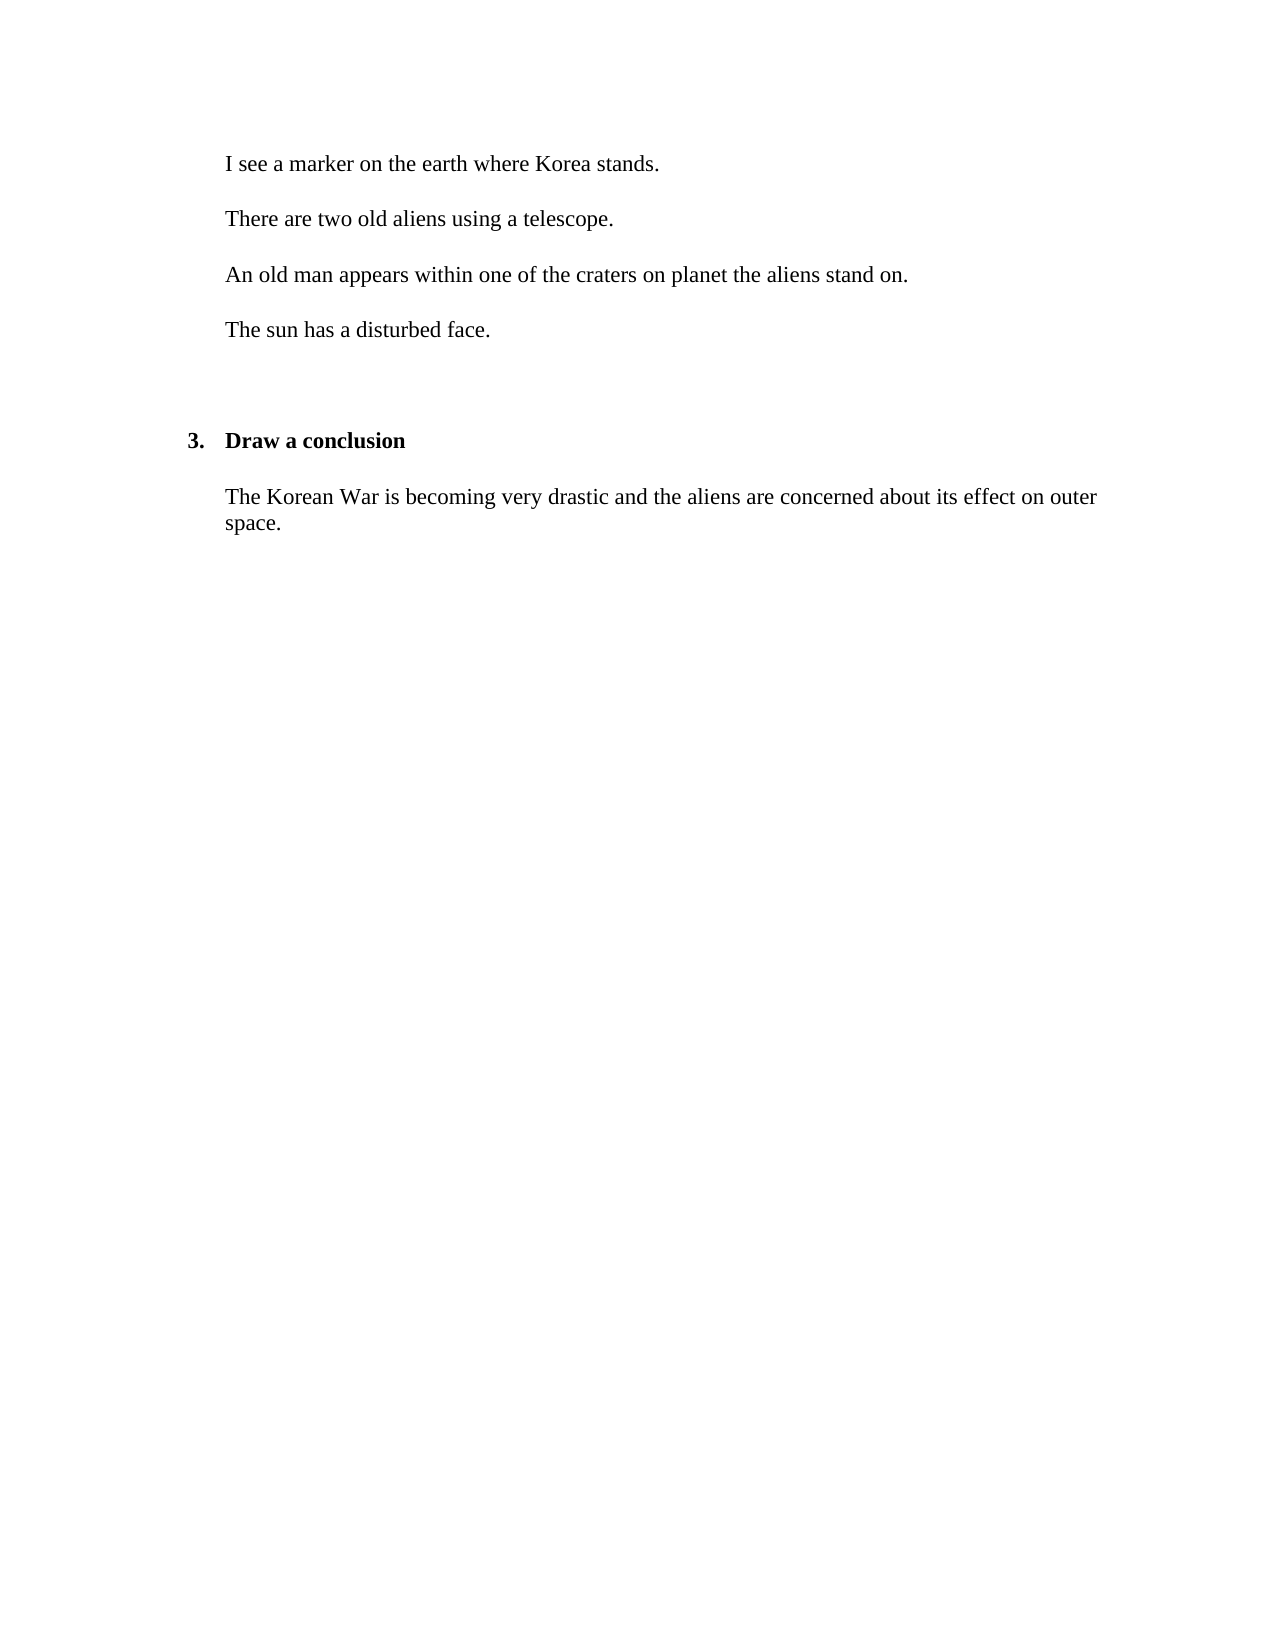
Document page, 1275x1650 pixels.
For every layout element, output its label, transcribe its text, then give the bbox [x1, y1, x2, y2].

list Draw a conclusion [187, 428, 1125, 454]
text I see a marker on the earth where Korea stands. [225, 150, 1125, 176]
text An old man appears within one of the craters on planet the aliens stand on. [225, 261, 1125, 287]
text The sun has a disturbed face. [225, 317, 1125, 343]
text The Korean War is becoming very drastic and the aliens are concerned about its effect on outer space. [225, 483, 1125, 536]
text There are two old aliens using a telescope. [225, 206, 1125, 232]
